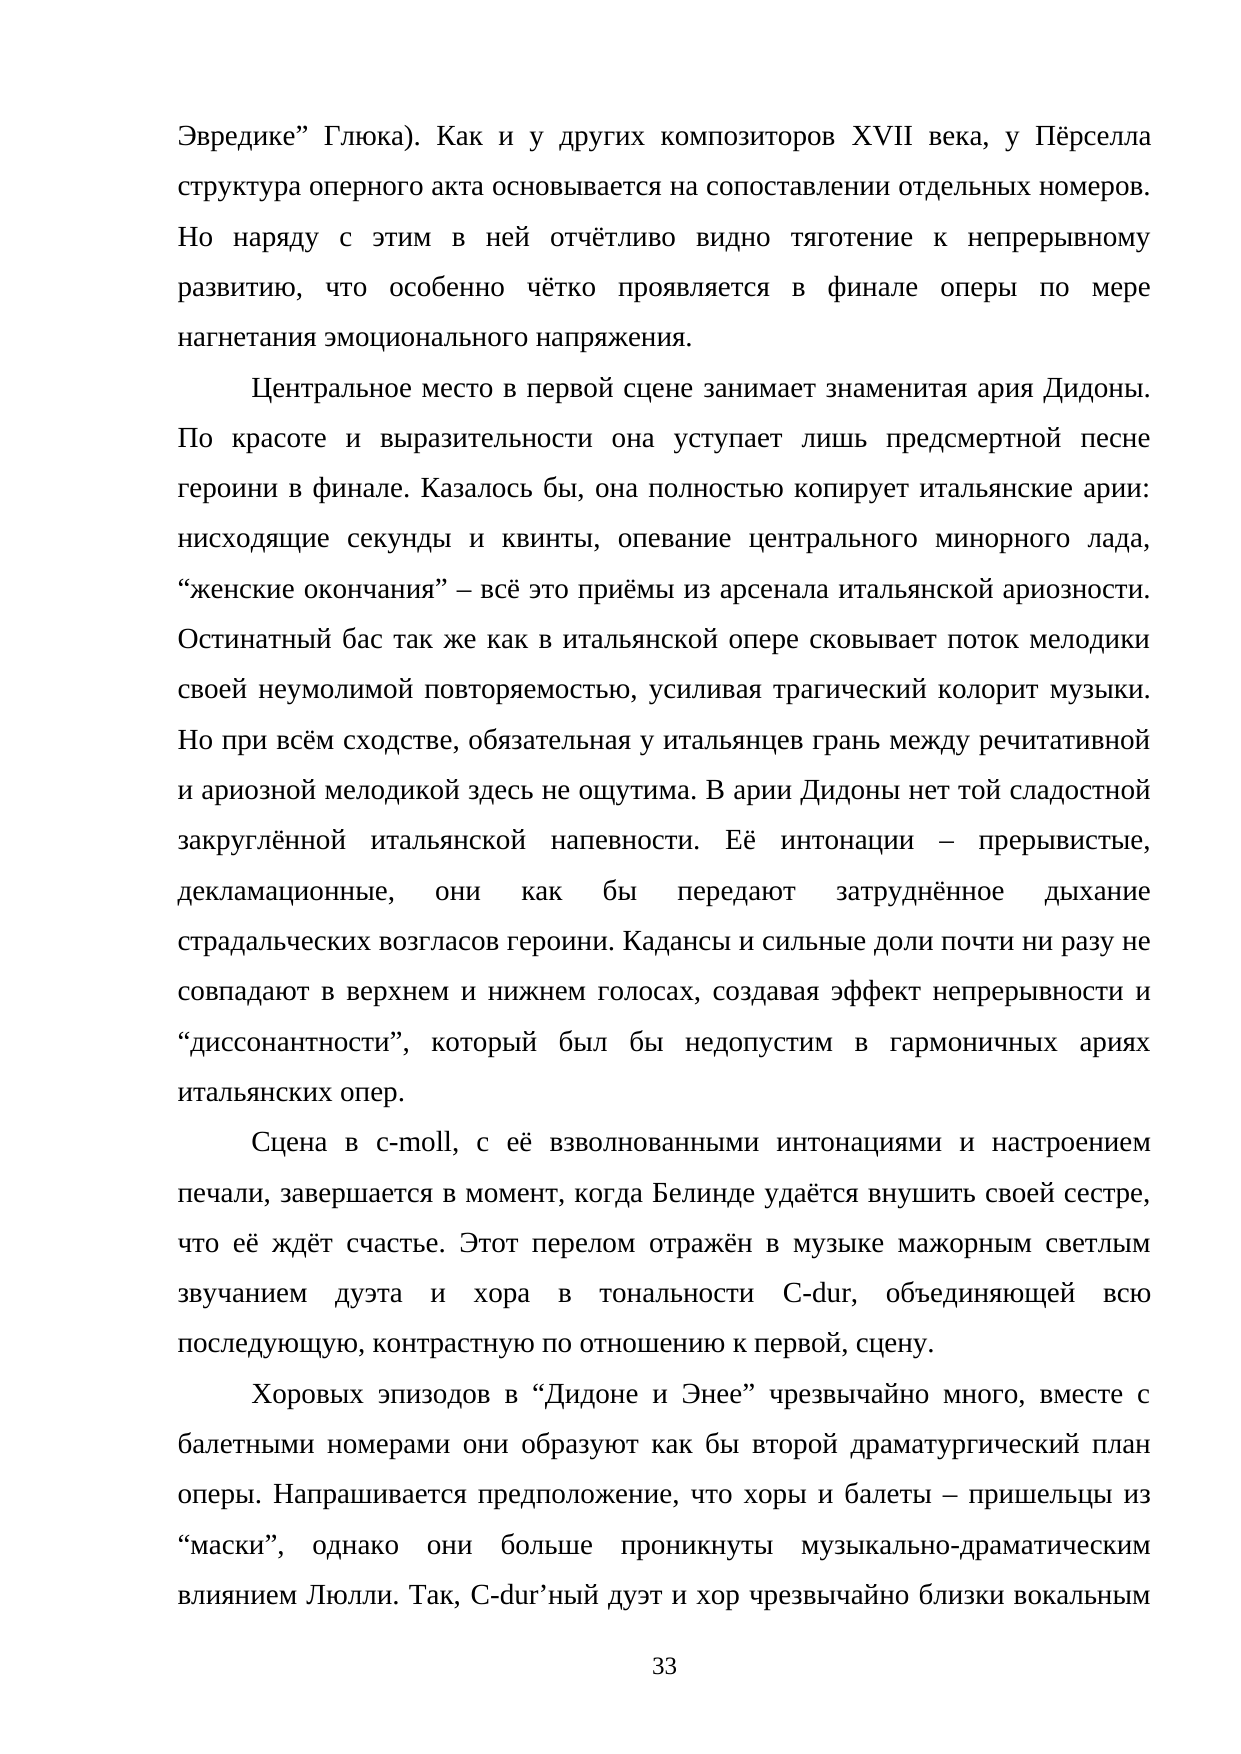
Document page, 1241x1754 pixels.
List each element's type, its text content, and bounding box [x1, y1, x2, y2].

text Центральное место в первой сцене занимает знаменитая ария Дидоны. По красоте и выразительности она уступает лишь предсмертной песне героини в финале. Казалось бы, она полностью копирует итальянские арии: нисходящие секунды и квинты, опевание центрального минорного лада, “женские окончания” – всё это приёмы из арсенала итальянской ариозности. Остинатный бас так же как в итальянской опере сковывает поток мелодики своей неумолимой повторяемостью, усиливая трагический колорит музыки. Но при всём сходстве, обязательная у итальянцев грань между речитативной и ариозной мелодикой здесь не ощутима. В арии Дидоны нет той сладостной закруглённой итальянской напевности. Её интонации – прерывистые, декламационные, они как бы передают затруднённое дыхание страдальческих возгласов героини. Кадансы и сильные доли почти ни разу не совпадают в верхнем и нижнем голосах, создавая эффект непрерывности и “диссонантности”, который был бы недопустим в гармоничных ариях итальянских опер. [177, 370, 1152, 1108]
text Сцена в c-moll, с её взволнованными интонациями и настроением печали, завершается в момент, когда Белинде удаётся внушить своей сестре, что её ждёт счастье. Этот перелом отражён в музыке мажорным светлым звучанием дуэта и хора в тональности C-dur, объединяющей всю последующую, контрастную по отношению к первой, сцену. [177, 1124, 1152, 1359]
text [177, 118, 1152, 353]
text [177, 1376, 1152, 1611]
